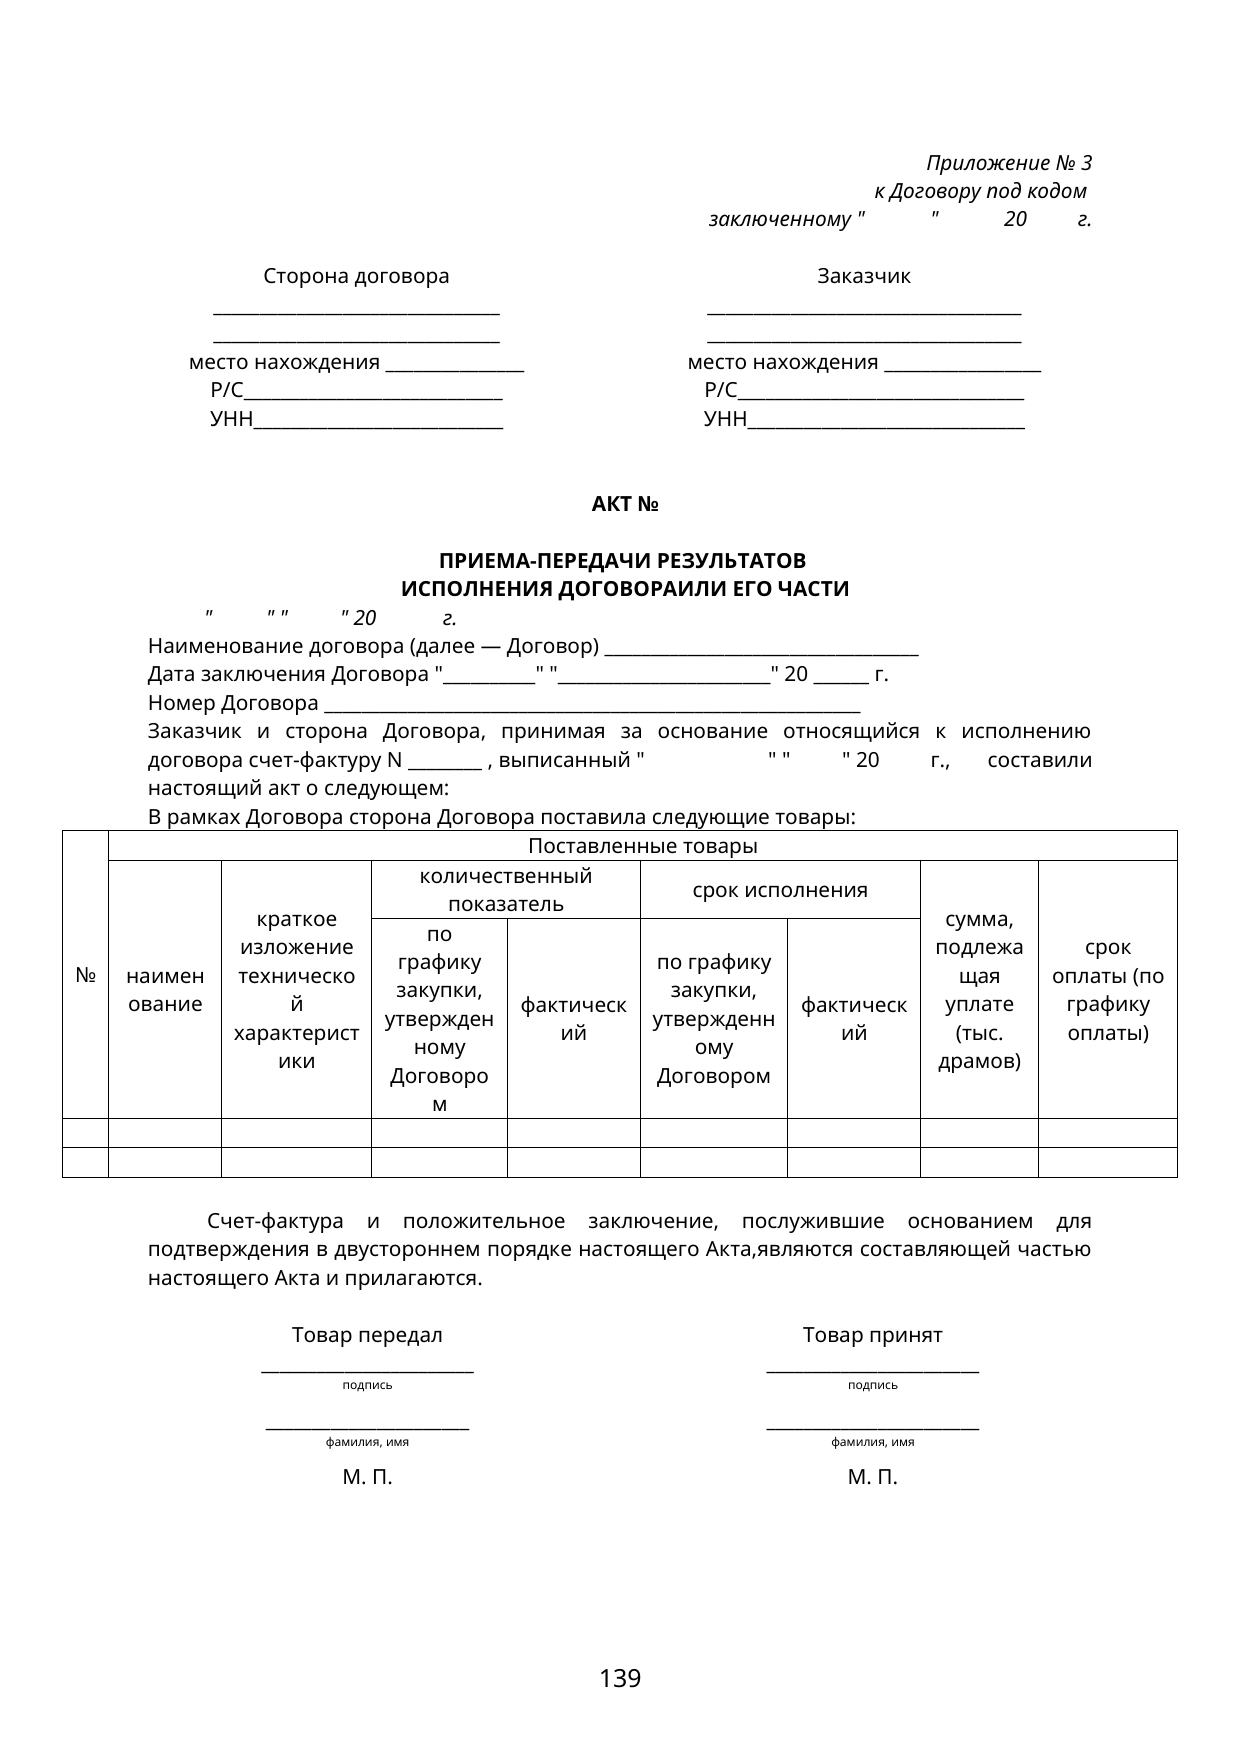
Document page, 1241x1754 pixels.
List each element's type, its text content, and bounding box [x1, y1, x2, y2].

text Дата заключения Договора "__________" "_______________________" 20 ______ г. [148, 659, 1092, 688]
table_cell М. П. [620, 1462, 1126, 1491]
table_cell _______________________ фамилия, имя [620, 1405, 1126, 1462]
table_cell М. П. [115, 1462, 620, 1491]
table_header № [63, 831, 108, 1118]
table_cell наименование [109, 861, 221, 1118]
table_cell _______________________ подпись [115, 1348, 620, 1405]
table_cell [788, 1148, 920, 1177]
table_cell сумма, подлежащая уплате (тыс. драмов) [921, 861, 1038, 1118]
table_header Сторона договора _______________________________ _______________________________ место нахождения _______________ Р/С____________________________ УНН___________________________ [112, 261, 601, 432]
text АКТ № [207, 489, 1044, 517]
table_cell [641, 1119, 787, 1147]
text В рамках Договора сторона Договора поставила следующие товары: [148, 802, 1092, 830]
table_cell [1039, 1148, 1177, 1177]
text Приложение № 3 [148, 148, 1092, 176]
table_cell [921, 1119, 1038, 1147]
table_cell [372, 1119, 507, 1147]
text Номер Договора __________________________________________________________ [148, 688, 1092, 716]
table_header Поставленные товары [109, 831, 1177, 860]
table_cell [222, 1119, 371, 1147]
text Счет-фактура и положительное заключение, послужившие основанием для подтверждения в двустороннем порядке настоящего Акта,являются составляющей частью настоящего Акта и прилагаются. [148, 1206, 1092, 1291]
table_cell краткое изложение технической характеристики [222, 861, 371, 1118]
text " " " " 20 г. [148, 603, 1092, 631]
text ПРИЕМА-ПЕРЕДАЧИ РЕЗУЛЬТАТОВ ИСПОЛНЕНИЯ ДОГОВОРАИЛИ ЕГО ЧАСТИ [207, 546, 1044, 603]
table_cell по графику закупки, утвержденному Договором [372, 919, 507, 1118]
table_cell [508, 1148, 640, 1177]
table_cell [109, 1148, 221, 1177]
table_cell [1039, 1119, 1177, 1147]
table_cell ______________________ фамилия, имя [115, 1405, 620, 1462]
table_cell [788, 1119, 920, 1147]
table_cell [222, 1148, 371, 1177]
table_cell срок оплаты (по графику оплаты) [1039, 861, 1177, 1118]
table_header Товар принят [620, 1320, 1126, 1348]
table_cell [109, 1119, 221, 1147]
table_cell [921, 1148, 1038, 1177]
text Заказчик и сторона Договора, принимая за основание относящийся к исполнению договора счет-фактуру N ________ , выписанный " " " " 20 г., составили настоящий акт о следующем: [148, 716, 1092, 802]
text к Договору под кодом заключенному " " 20 г. [148, 176, 1092, 233]
table_cell [63, 1148, 108, 1177]
table_header Товар передал [115, 1320, 620, 1348]
table_cell фактический [508, 919, 640, 1118]
table_cell _______________________ подпись [620, 1348, 1126, 1405]
text Наименование договора (далее — Договор) __________________________________ [148, 631, 1092, 659]
table_cell [63, 1119, 108, 1147]
table_cell по графику закупки, утвержденному Договором [641, 919, 787, 1118]
table_cell [372, 1148, 507, 1177]
table_cell [508, 1119, 640, 1147]
table_cell фактический [788, 919, 920, 1118]
table_cell [641, 1148, 787, 1177]
table_header Заказчик __________________________________ __________________________________ место нахождения _________________ Р/С_______________________________ УНН______________________________ [601, 261, 1128, 432]
table_cell срок исполнения [641, 861, 920, 918]
table_cell количественный показатель [372, 861, 640, 918]
